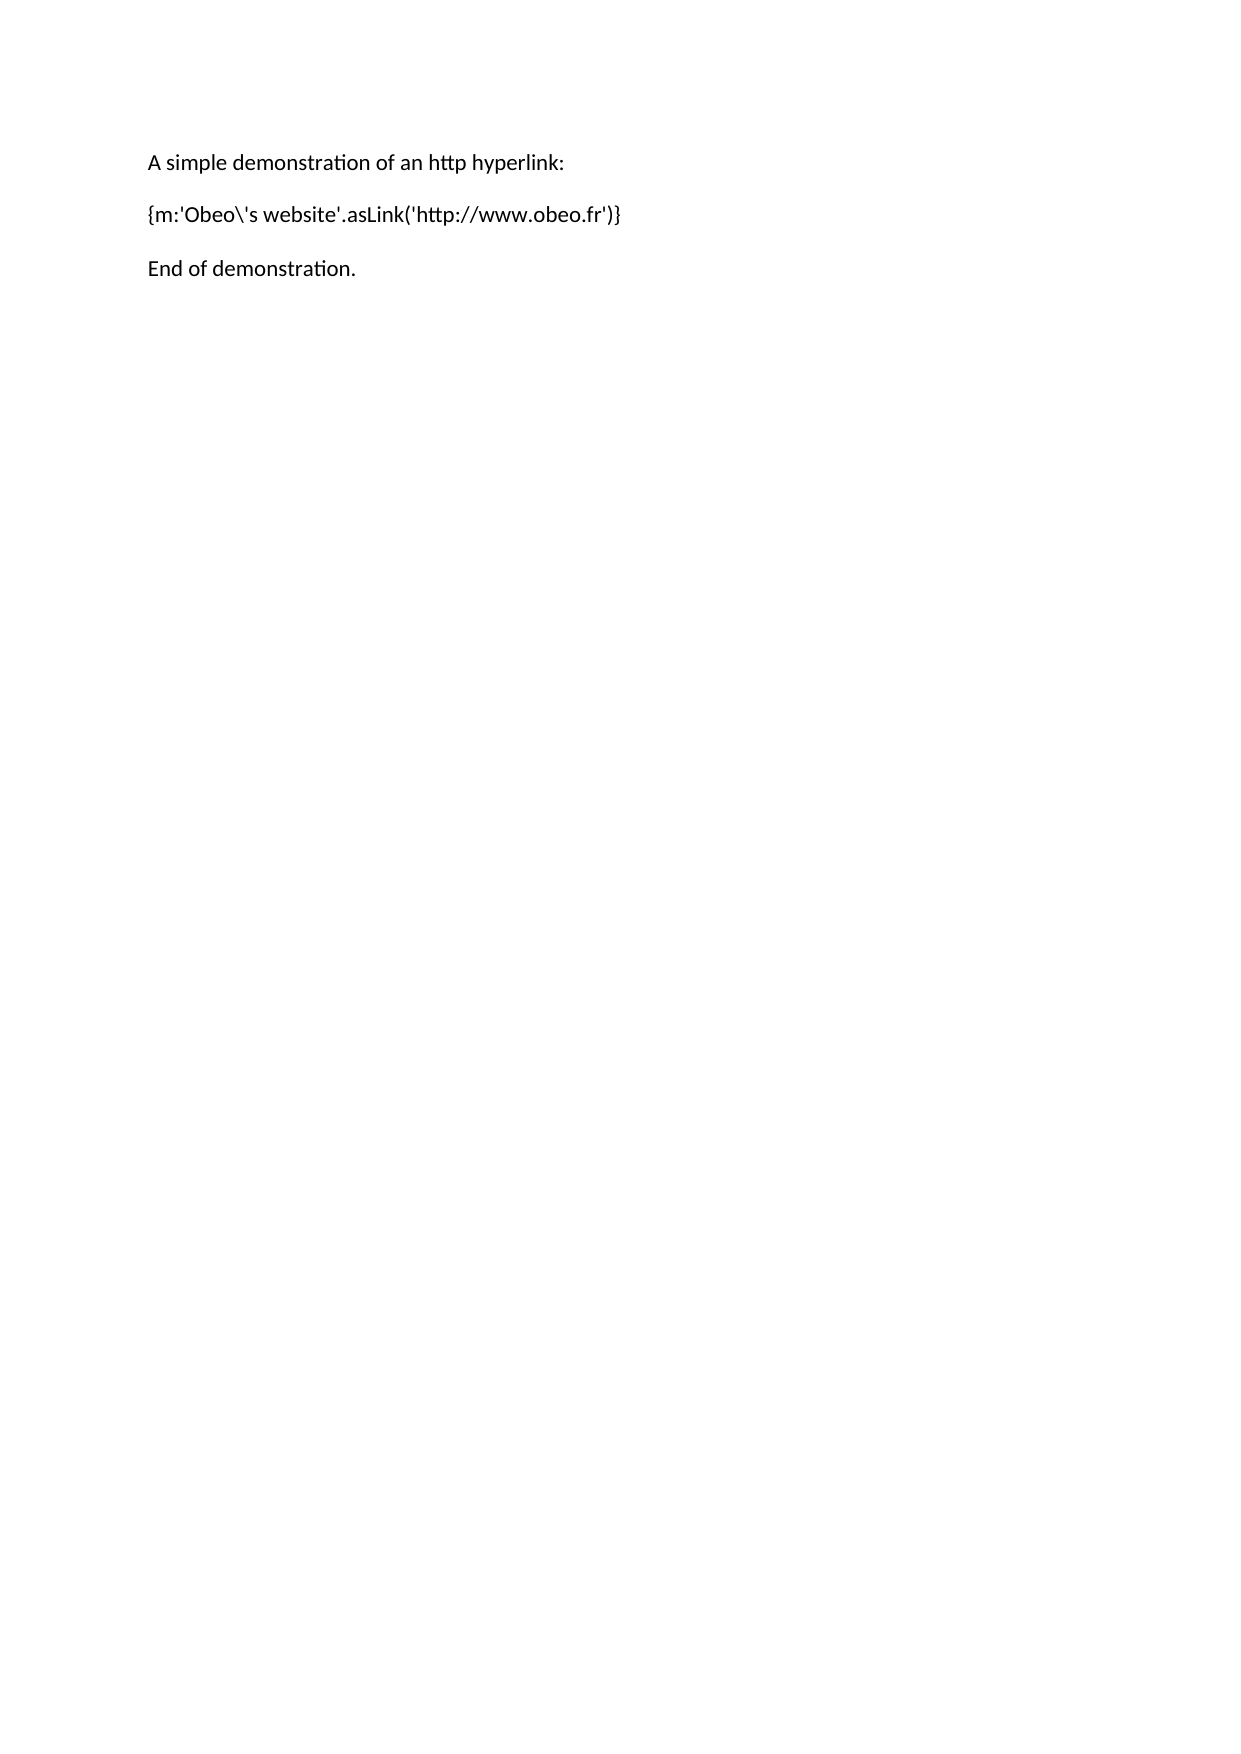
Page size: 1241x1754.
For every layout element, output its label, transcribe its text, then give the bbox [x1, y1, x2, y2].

text A simple demonstration of an http hyperlink: [148, 148, 1093, 176]
text End of demonstration. [148, 254, 1093, 282]
text {m:'Obeo\'s website'.asLink('http://www.obeo.fr')} [148, 201, 1093, 229]
